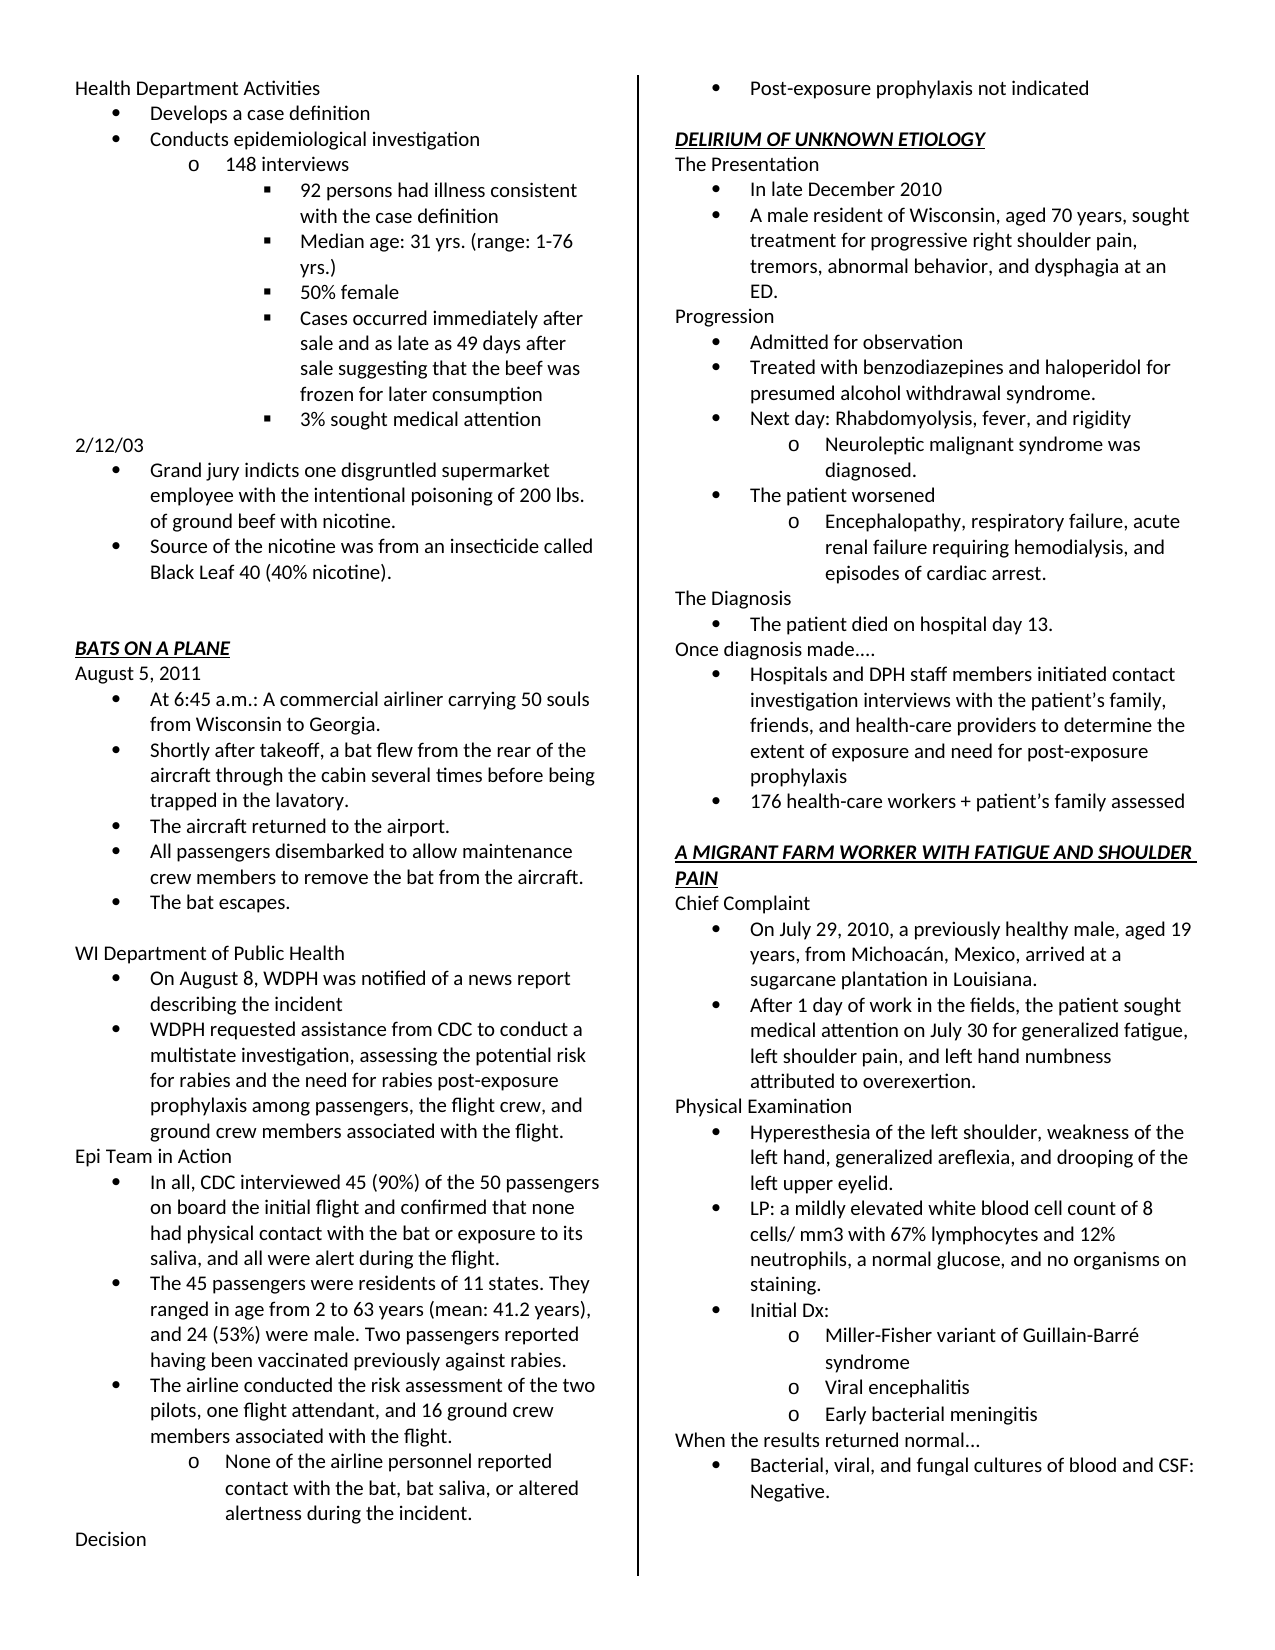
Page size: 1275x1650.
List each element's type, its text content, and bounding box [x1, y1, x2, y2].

list 50% female [262, 279, 600, 305]
text Physical Examination [675, 1094, 1200, 1119]
text August 5, 2011 [75, 661, 600, 686]
text Epi Team in Action [75, 1143, 600, 1169]
list Develops a case definition [112, 100, 600, 126]
text When the results returned normal... [675, 1427, 1200, 1453]
text The Diagnosis [675, 585, 1200, 611]
list Treated with benzodiazepines and haloperidol for presumed alcohol withdrawal syndrome. [712, 354, 1200, 405]
text WI Department of Public Health [75, 940, 600, 966]
list In late December 2010 [712, 177, 1200, 202]
list Bacterial, viral, and fungal cultures of blood and CSF: Negative. [712, 1453, 1200, 1503]
list Next day: Rhabdomyolysis, fever, and rigidity [712, 405, 1200, 431]
list Grand jury indicts one disgruntled supermarket employee with the intentional poisoning of 200 lbs. of ground beef with nicotine. [112, 457, 600, 533]
list Early bacterial meningitis [787, 1401, 1200, 1427]
list The patient died on hospital day 13. [712, 611, 1200, 636]
list The bat escapes. [112, 889, 600, 915]
text A MIGRANT FARM WORKER WITH FATIGUE AND SHOULDER PAIN [675, 839, 1200, 890]
list 3% sought medical attention [262, 406, 600, 432]
list Neuroleptic malignant syndrome was diagnosed. [787, 431, 1200, 483]
list A male resident of Wisconsin, aged 70 years, sought treatment for progressive right shoulder pain, tremors, abnormal behavior, and dysphagia at an ED. [712, 202, 1200, 304]
list Initial Dx: [712, 1297, 1200, 1322]
list After 1 day of work in the fields, the patient sought medical attention on July 30 for generalized fatigue, left shoulder pain, and left hand numbness attributed to overexertion. [712, 992, 1200, 1094]
list Miller-Fisher variant of Guillain-Barré syndrome [787, 1322, 1200, 1374]
list 92 persons had illness consistent with the case definition [262, 178, 600, 228]
list Encephalopathy, respiratory failure, acute renal failure requiring hemodialysis, and episodes of cardiac arrest. [787, 508, 1200, 585]
list Median age: 31 yrs. (range: 1-76 yrs.) [262, 228, 600, 279]
list Shortly after takeoff, a bat flew from the rear of the aircraft through the cabin several times before being trapped in the lavatory. [112, 737, 600, 813]
text Once diagnosis made.... [675, 636, 1200, 662]
text Decision [75, 1526, 600, 1551]
list The aircraft returned to the airport. [112, 813, 600, 838]
list On August 8, WDPH was notified of a news report describing the incident [112, 966, 600, 1016]
list 176 health-care workers + patient’s family assessed [712, 789, 1200, 814]
list Viral encephalitis [787, 1374, 1200, 1401]
text DELIRIUM OF UNKNOWN ETIOLOGY [675, 126, 1200, 151]
text BATS ON A PLANE [75, 635, 600, 661]
list All passengers disembarked to allow maintenance crew members to remove the bat from the aircraft. [112, 838, 600, 889]
list WDPH requested assistance from CDC to conduct a multistate investigation, assessing the potential risk for rabies and the need for rabies post-exposure prophylaxis among passengers, the flight crew, and ground crew members associated with the flight. [112, 1016, 600, 1143]
list Admitted for observation [712, 329, 1200, 354]
list In all, CDC interviewed 45 (90%) of the 50 passengers on board the initial flight and confirmed that none had physical contact with the bat or exposure to its saliva, and all were alert during the flight. [112, 1169, 600, 1271]
text Health Department Activities [75, 75, 600, 100]
text Progression [675, 304, 1200, 329]
text Chief Complaint [675, 890, 1200, 916]
list Hospitals and DPH staff members initiated contact investigation interviews with the patient’s family, friends, and health-care providers to determine the extent of exposure and need for post-exposure prophylaxis [712, 662, 1200, 789]
list Conducts epidemiological investigation [112, 126, 600, 151]
text 2/12/03 [75, 432, 600, 457]
list The airline conducted the risk assessment of the two pilots, one flight attendant, and 16 ground crew members associated with the flight. [112, 1372, 600, 1448]
list On July 29, 2010, a previously healthy male, aged 19 years, from Michoacán, Mexico, arrived at a sugarcane plantation in Louisiana. [712, 916, 1200, 992]
list Hyperesthesia of the left shoulder, weakness of the left hand, generalized areflexia, and drooping of the left upper eyelid. [712, 1119, 1200, 1195]
list LP: a mildly elevated white blood cell count of 8 cells/ mm3 with 67% lymphocytes and 12% neutrophils, a normal glucose, and no organisms on staining. [712, 1195, 1200, 1297]
list The 45 passengers were residents of 11 states. They ranged in age from 2 to 63 years (mean: 41.2 years), and 24 (53%) were male. Two passengers reported having been vaccinated previously against rabies. [112, 1271, 600, 1372]
list None of the airline personnel reported contact with the bat, bat saliva, or altered alertness during the incident. [187, 1448, 600, 1526]
list 148 interviews [187, 151, 600, 178]
text The Presentation [675, 151, 1200, 177]
list Post-exposure prophylaxis not indicated [712, 75, 1200, 100]
list Cases occurred immediately after sale and as late as 49 days after sale suggesting that the beef was frozen for later consumption [262, 305, 600, 406]
list Source of the nicotine was from an insecticide called Black Leaf 40 (40% nicotine). [112, 533, 600, 584]
list The patient worsened [712, 483, 1200, 508]
list At 6:45 a.m.: A commercial airliner carrying 50 souls from Wisconsin to Georgia. [112, 686, 600, 737]
